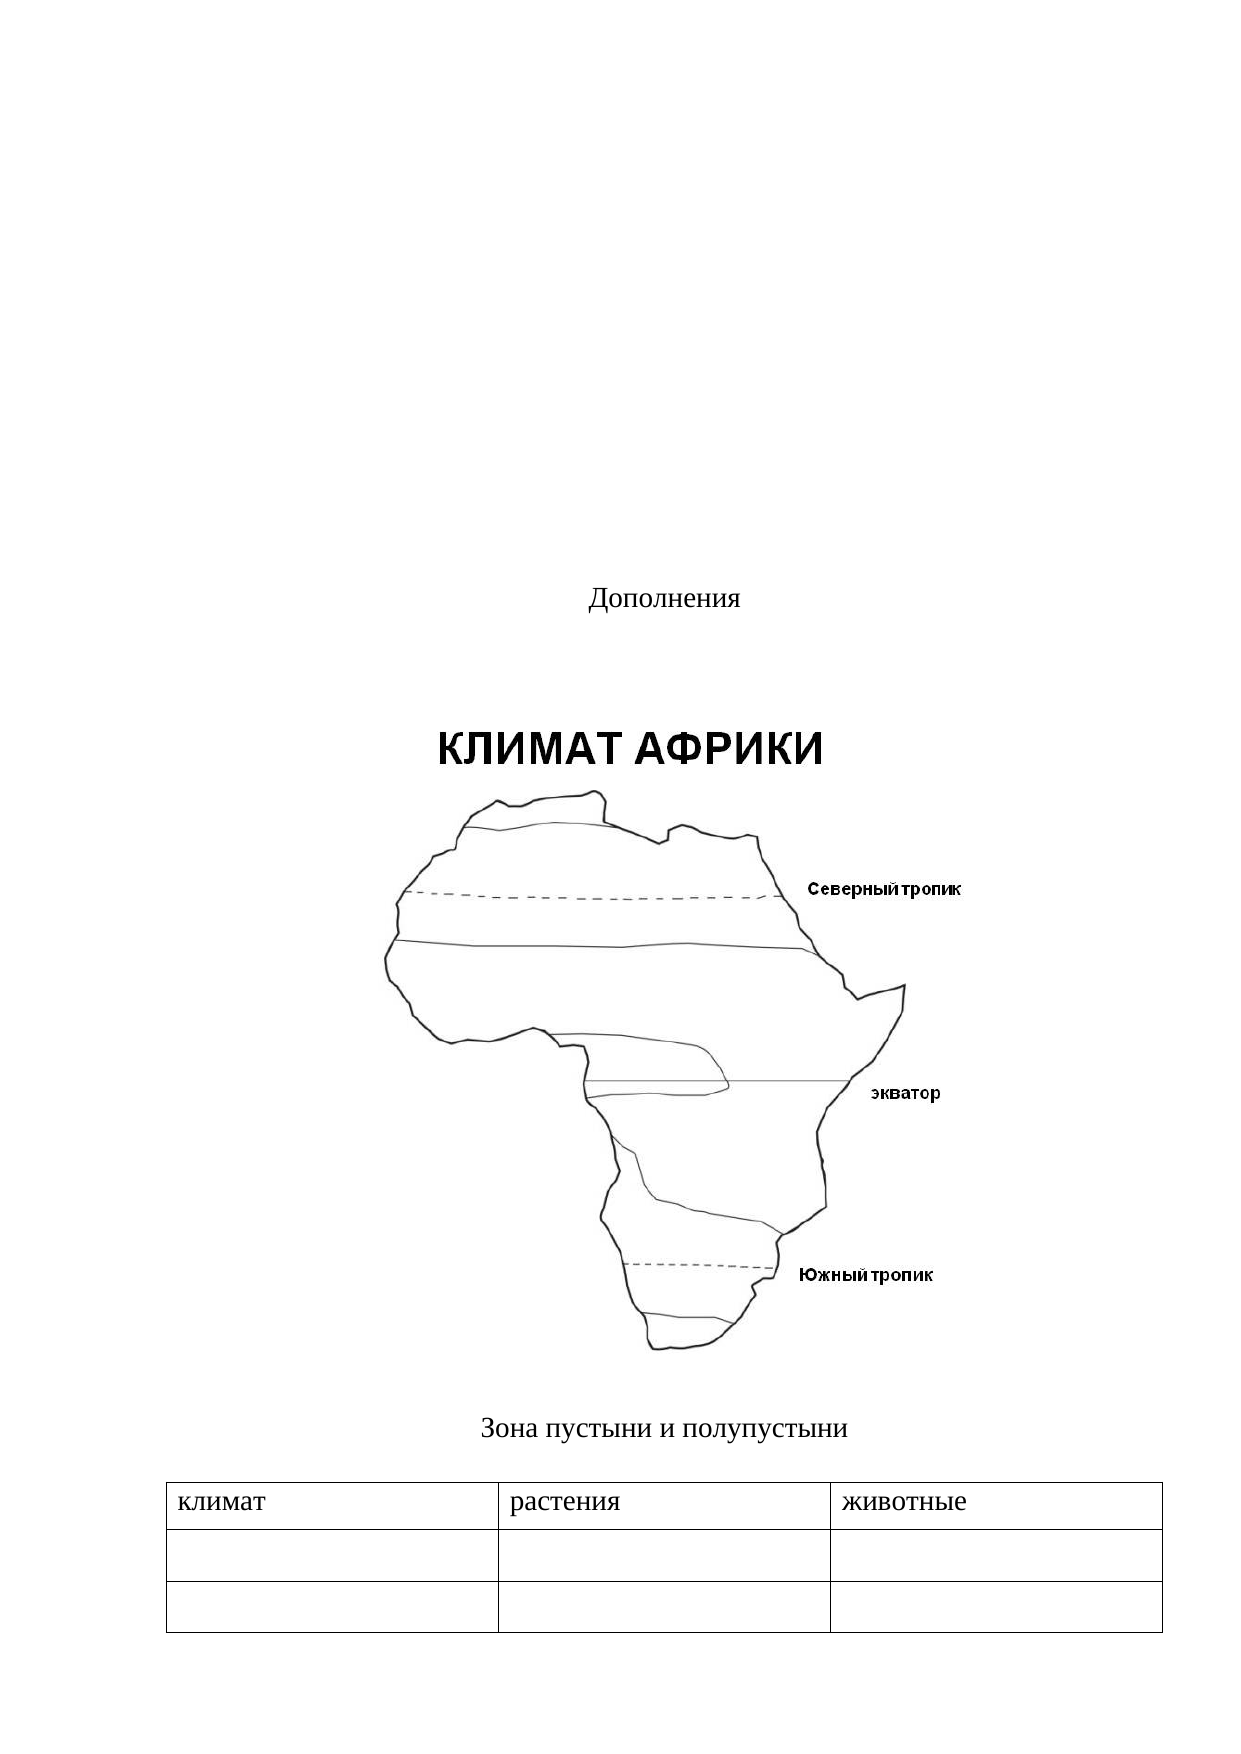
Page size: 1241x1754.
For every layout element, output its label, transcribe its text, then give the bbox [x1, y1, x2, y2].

table_header климат [167, 1483, 498, 1529]
table_header животные [831, 1483, 1162, 1529]
table_cell [831, 1582, 1162, 1632]
table_cell [167, 1530, 498, 1581]
text Зона пустыни и полупустыни [177, 1411, 1152, 1444]
text Дополнения [177, 580, 1152, 613]
table_cell [167, 1582, 498, 1632]
table_cell [499, 1530, 830, 1581]
table_cell [831, 1530, 1162, 1581]
table_cell [499, 1582, 830, 1632]
picture [177, 708, 1067, 1376]
table_header растения [499, 1483, 830, 1529]
